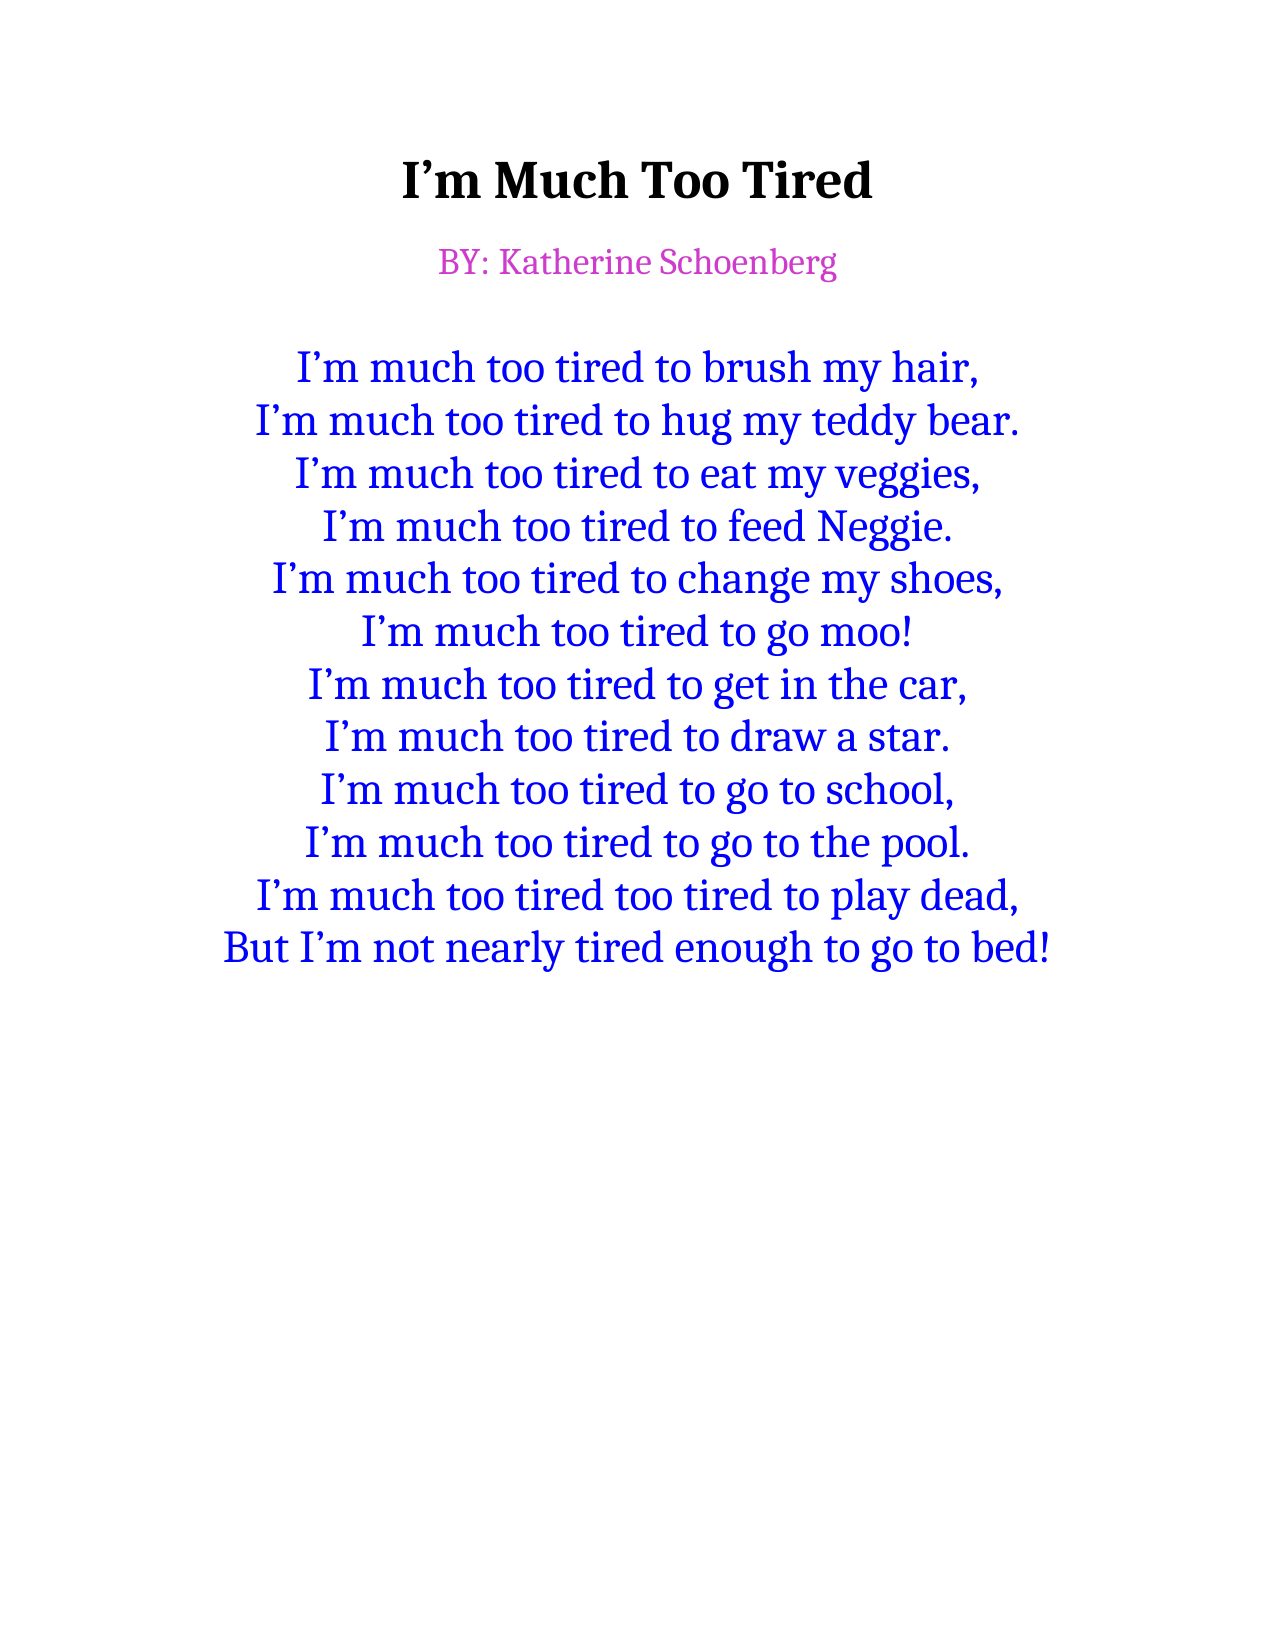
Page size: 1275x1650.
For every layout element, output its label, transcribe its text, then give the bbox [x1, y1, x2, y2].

text I’m much too tired to go to school, [187, 763, 1087, 816]
text I’m much too tired to feed Neggie. [187, 500, 1087, 552]
text I’m much too tired too tired to play dead, [187, 869, 1087, 921]
text I’m much too tired to hug my teddy bear. [187, 394, 1087, 447]
text I’m much too tired to draw a star. [187, 711, 1087, 763]
text I’m much too tired to go to the pool. [187, 816, 1087, 869]
text But I’m not nearly tired enough to go to bed! [187, 921, 1087, 974]
text I’m much too tired to brush my hair, [187, 342, 1087, 394]
text I’m Much Too Tired [187, 150, 1087, 212]
text I’m much too tired to go moo! [187, 605, 1087, 658]
text BY: Katherine Schoenberg [187, 241, 1087, 284]
text I’m much too tired to get in the car, [187, 658, 1087, 711]
text I’m much too tired to eat my veggies, [187, 447, 1087, 500]
text I’m much too tired to change my shoes, [187, 552, 1087, 605]
